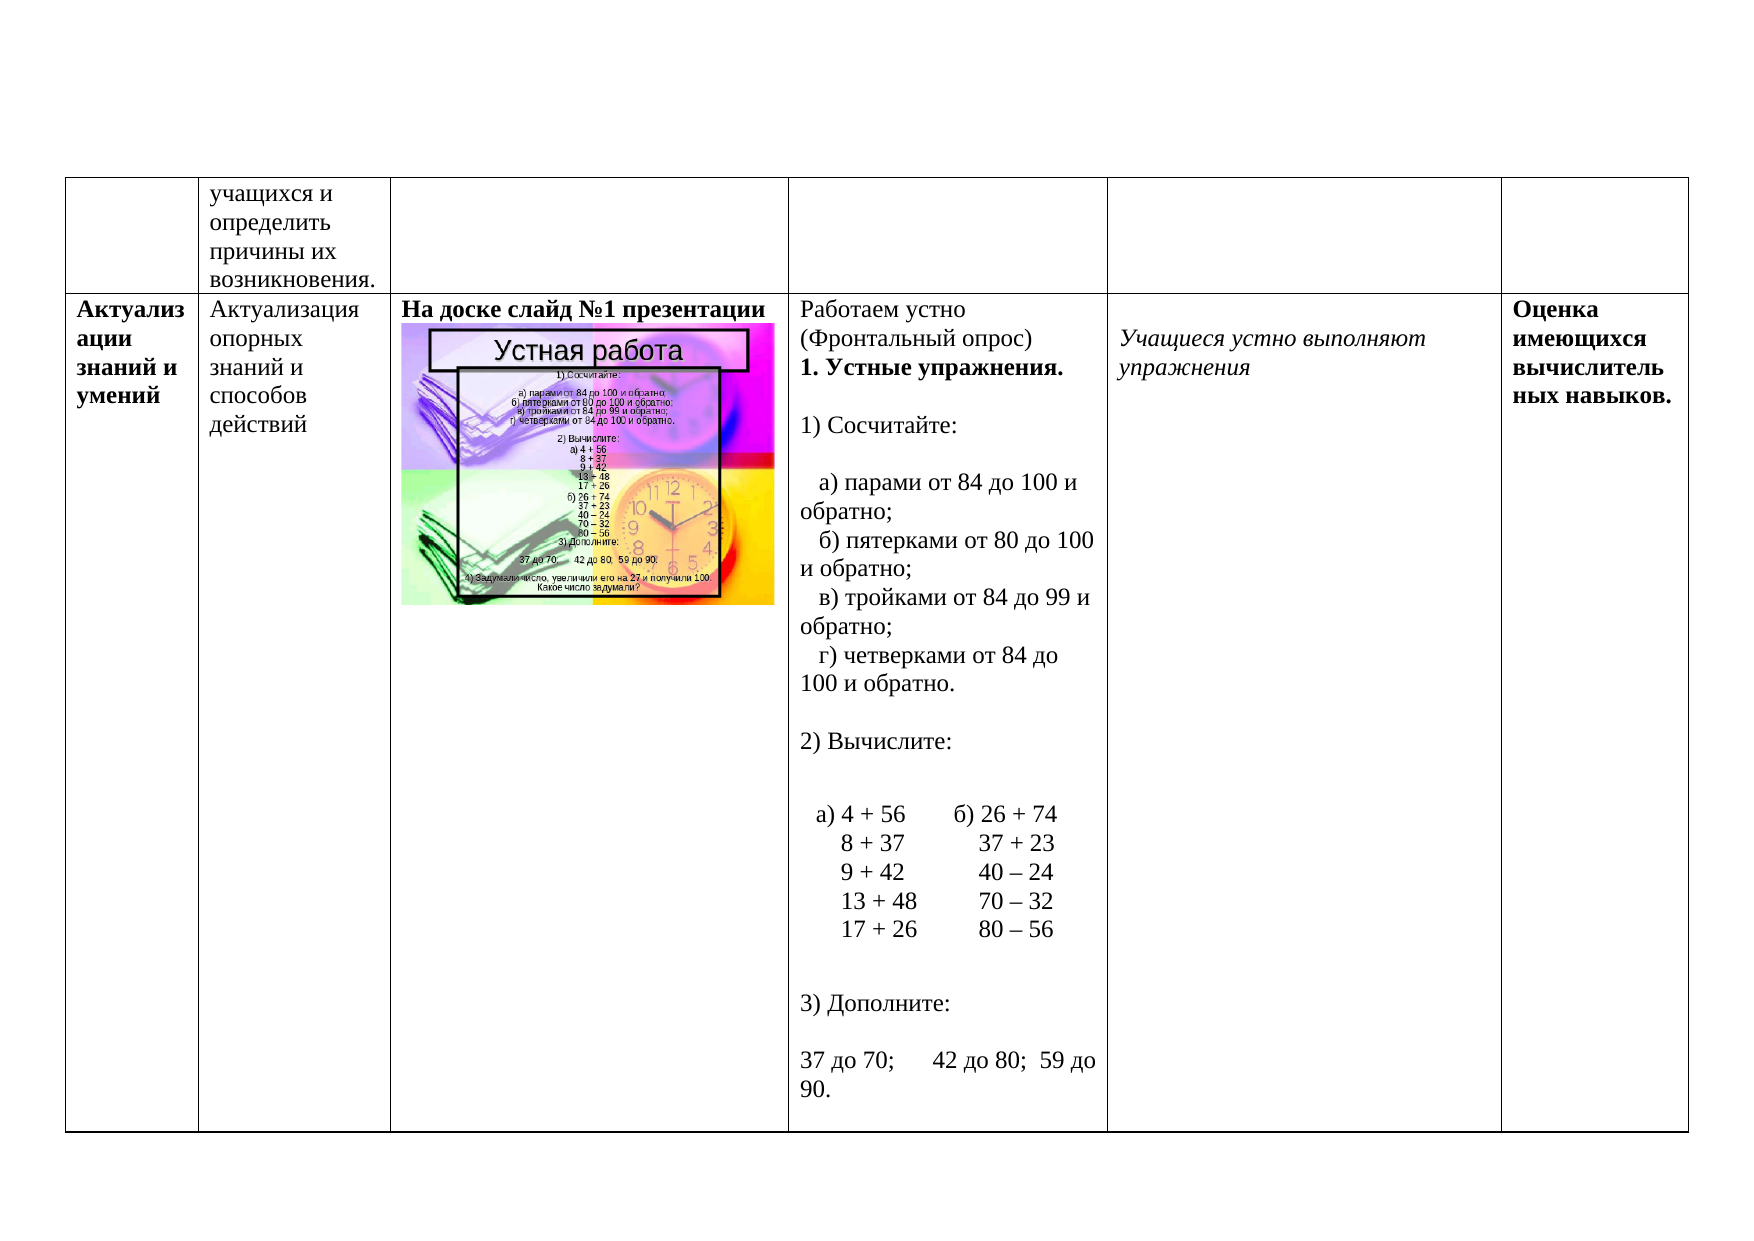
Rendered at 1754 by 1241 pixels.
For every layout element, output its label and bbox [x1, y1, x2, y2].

table_cell [1502, 178, 1688, 293]
table_cell [391, 294, 788, 1131]
table_cell [66, 294, 198, 1131]
table_cell [1108, 294, 1501, 1131]
table_cell [391, 178, 788, 293]
table_cell [1502, 294, 1688, 1131]
table_cell [66, 178, 198, 293]
table_cell [199, 294, 390, 1131]
table_cell [789, 178, 1107, 293]
table_cell [199, 178, 390, 293]
table_cell [789, 294, 1107, 1131]
table_cell [1108, 178, 1501, 293]
